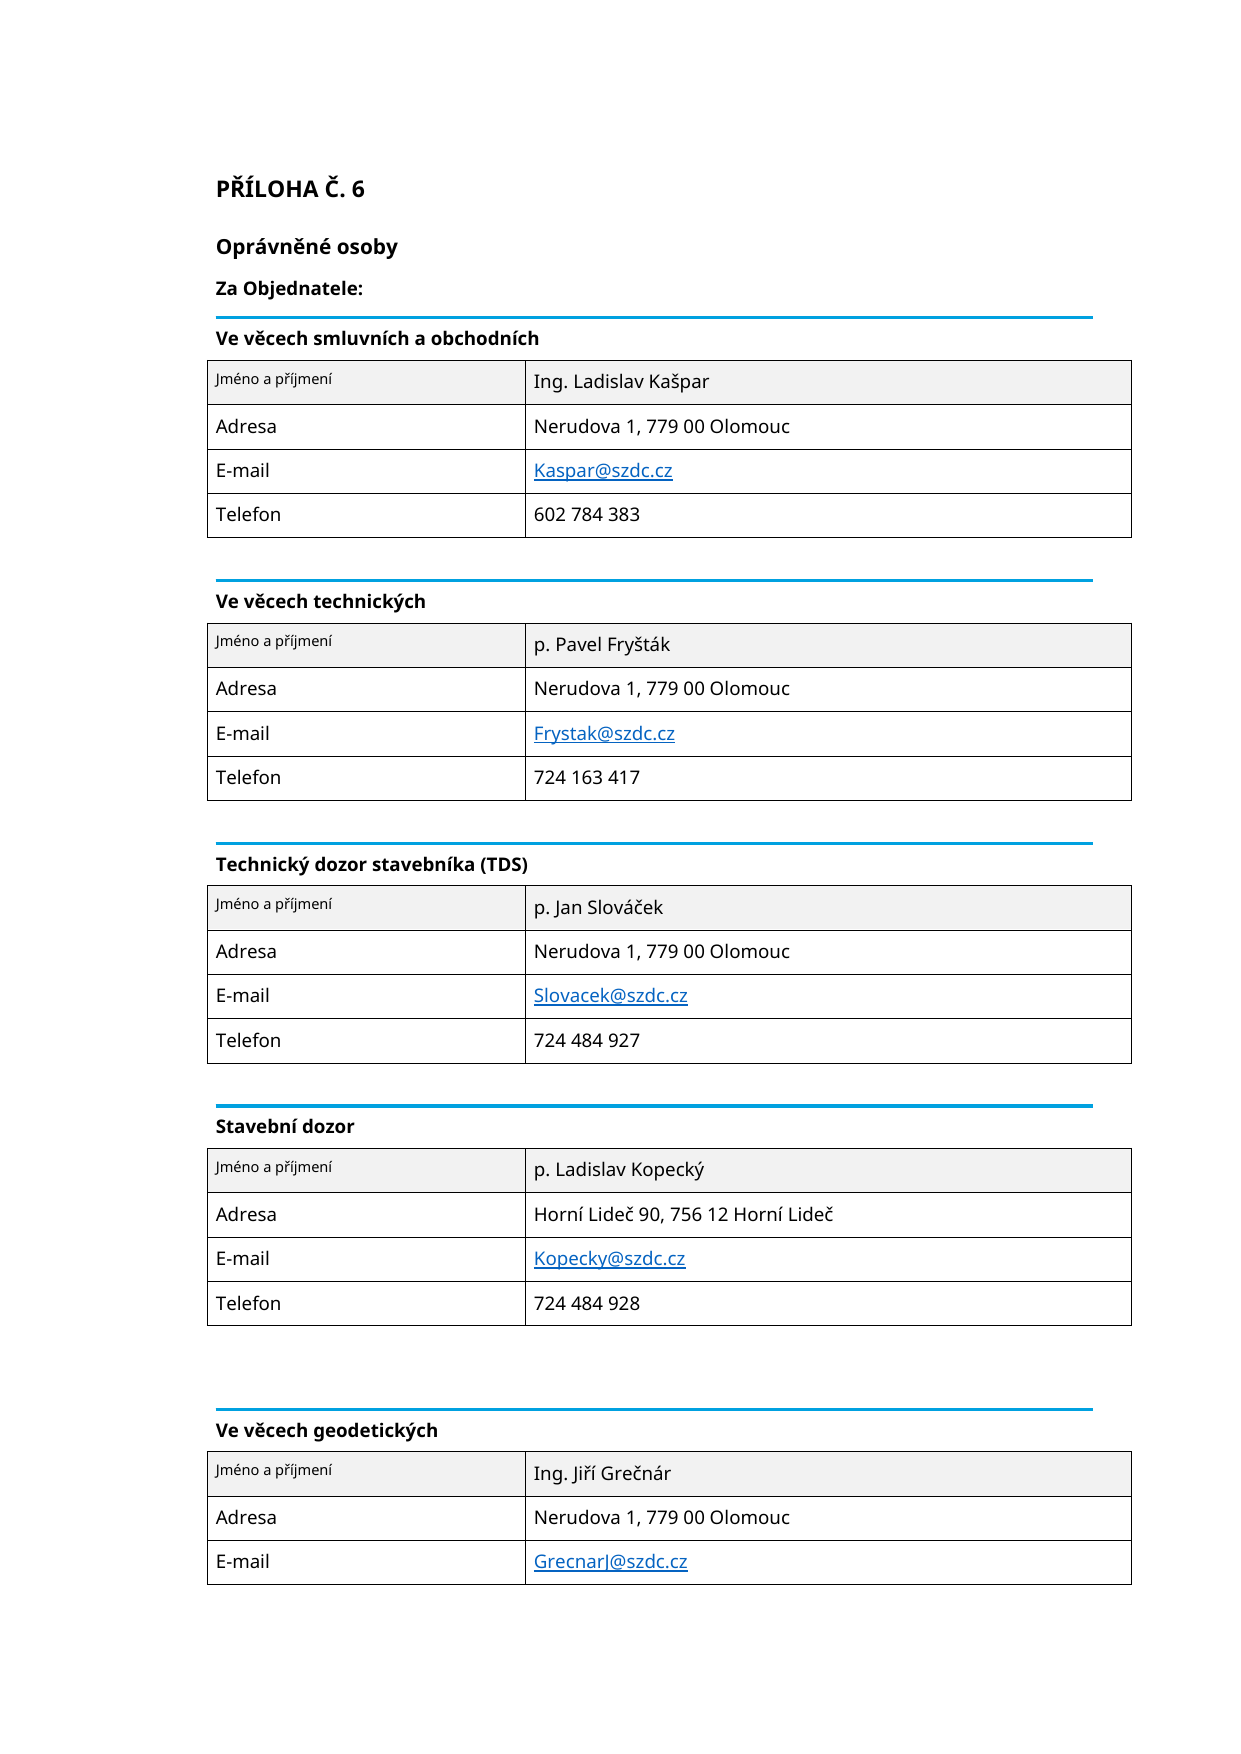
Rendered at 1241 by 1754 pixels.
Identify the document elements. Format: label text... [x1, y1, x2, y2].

table_cell Adresa [208, 405, 525, 448]
text Ve věcech technických [216, 582, 1093, 614]
table_cell E-mail [208, 1238, 525, 1281]
text Příloha č. 6 [216, 172, 1093, 204]
table_cell 724 163 417 [526, 757, 1131, 800]
table_header Jméno a příjmení [208, 1452, 525, 1496]
table_cell Adresa [208, 931, 525, 974]
table_header p. Ladislav Kopecký [526, 1149, 1131, 1192]
table_cell E-mail [208, 975, 525, 1018]
table_cell Horní Lideč 90, 756 12 Horní Lideč [526, 1193, 1131, 1237]
table_header p. Jan Slováček [526, 886, 1131, 929]
table_header p. Pavel Fryšták [526, 624, 1131, 667]
table_cell Kopecky@szdc.cz [526, 1238, 1131, 1281]
table_header Jméno a příjmení [208, 361, 525, 404]
table_cell 724 484 927 [526, 1019, 1131, 1063]
text Technický dozor stavebníka (TDS) [216, 845, 1093, 876]
table_cell 602 784 383 [526, 494, 1131, 537]
table_cell GrecnarJ@szdc.cz [526, 1541, 1131, 1584]
table_cell Telefon [208, 757, 525, 800]
text Ve věcech smluvních a obchodních [216, 319, 1093, 351]
table_cell Adresa [208, 1193, 525, 1237]
table_header Ing. Jiří Grečnár [526, 1452, 1131, 1496]
table_cell Adresa [208, 1497, 525, 1540]
table_cell Telefon [208, 1282, 525, 1325]
table_cell E-mail [208, 1541, 525, 1584]
text Ve věcech geodetických [216, 1411, 1093, 1442]
table_cell Kaspar@szdc.cz [526, 450, 1131, 493]
table_cell E-mail [208, 712, 525, 756]
table_cell Nerudova 1, 779 00 Olomouc [526, 405, 1131, 448]
table_header Jméno a příjmení [208, 1149, 525, 1192]
text Oprávněné osoby [216, 232, 1093, 260]
table_cell Nerudova 1, 779 00 Olomouc [526, 1497, 1131, 1540]
table_header Jméno a příjmení [208, 886, 525, 929]
table_cell E-mail [208, 450, 525, 493]
text Stavební dozor [216, 1108, 1093, 1139]
table_cell 724 484 928 [526, 1282, 1131, 1325]
table_cell Adresa [208, 668, 525, 711]
table_cell Telefon [208, 494, 525, 537]
table_cell Telefon [208, 1019, 525, 1063]
table_header Jméno a příjmení [208, 624, 525, 667]
table_header Ing. Ladislav Kašpar [526, 361, 1131, 404]
table_cell Nerudova 1, 779 00 Olomouc [526, 931, 1131, 974]
table_cell Slovacek@szdc.cz [526, 975, 1131, 1018]
table_cell Frystak@szdc.cz [526, 712, 1131, 756]
text Za Objednatele: [216, 276, 1093, 301]
table_cell Nerudova 1, 779 00 Olomouc [526, 668, 1131, 711]
